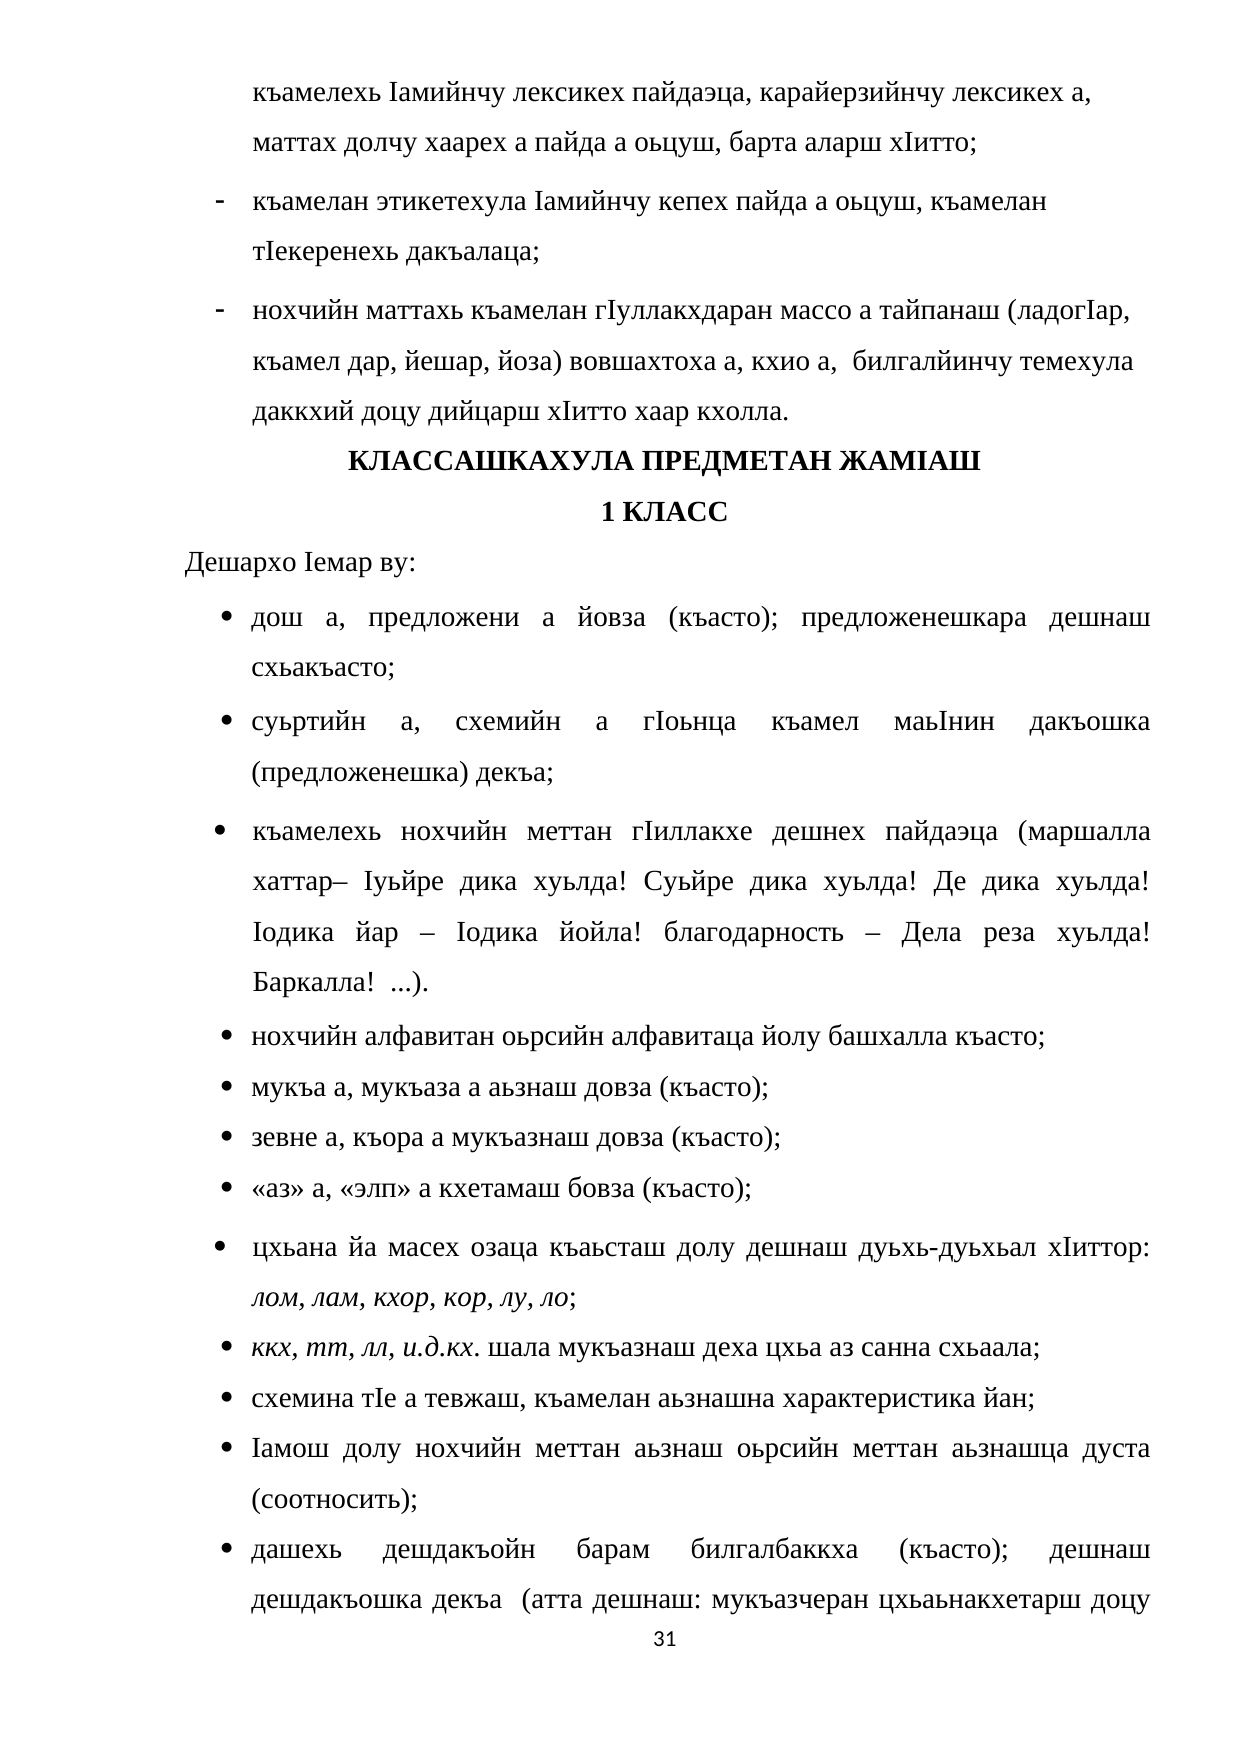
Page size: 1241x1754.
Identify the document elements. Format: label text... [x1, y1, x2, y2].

list «аз» а, «элп» а кхетамаш бовза (къасто); [222, 1170, 1152, 1203]
list мукъа а, мукъаза а аьзнаш довза (къасто); [222, 1069, 1152, 1102]
text Дешархо Ӏемар ву: [177, 544, 1152, 578]
list нохчийн маттахь къамелан гӀуллакхдаран массо а тайпанаш (ладогӀар, къамел дар, йешар, йоза) вовшахтоха а, кхио а, билгалйинчу темехула даккхий доцу дийцарш хӀитто хаар кхолла. [215, 292, 1152, 427]
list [222, 1531, 1152, 1615]
list схемина тӀе а тевжаш, къамелан аьзнашна характеристика йан; [222, 1380, 1152, 1413]
list нохчийн алфавитан оьрсийн алфавитаца йолу башхалла къасто; [222, 1018, 1152, 1052]
text 1 КЛАСС [177, 494, 1152, 527]
list суьртийн а, схемийн а гӀоьнца къамел маьӀнин дакъошка (предложенешка) декъа; [222, 703, 1152, 787]
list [215, 74, 1152, 158]
list дош а, предложени а йовза (къасто); предложенешкара дешнаш схьакъасто; [222, 599, 1152, 683]
list цхьана йа масех озаца къаьсташ долу дешнаш дуьхь-дуьхьал хӀиттор: лом, лам, кхор, кор, лу, ло; [215, 1229, 1152, 1313]
text КЛАССАШКАХУЛА ПРЕДМЕТАН ЖАМӀАШ [177, 443, 1152, 477]
list ккх, тт, лл, и.д.кх. шала мукъазнаш деха цхьа аз санна схьаала; [222, 1329, 1152, 1363]
list къамелехь нохчийн меттан гӀиллакхе дешнех пайдаэца (маршалла хаттар– Iуьйре дика хуьлда! Суьйре дика хуьлда! Де дика хуьлда! Ӏодика йар – Iодика йойла! благодарность – Дела реза хуьлда! Баркалла! ...). [215, 813, 1152, 997]
list къамелан этикетехула Ӏамийнчу кепех пайда а оьцуш, къамелан тӀекеренехь дакъалаца; [215, 183, 1152, 267]
list зевне а, къора а мукъазнаш довза (къасто); [222, 1119, 1152, 1153]
list Ӏамош долу нохчийн меттан аьзнаш оьрсийн меттан аьзнашца дуста (соотносить); [222, 1430, 1152, 1514]
